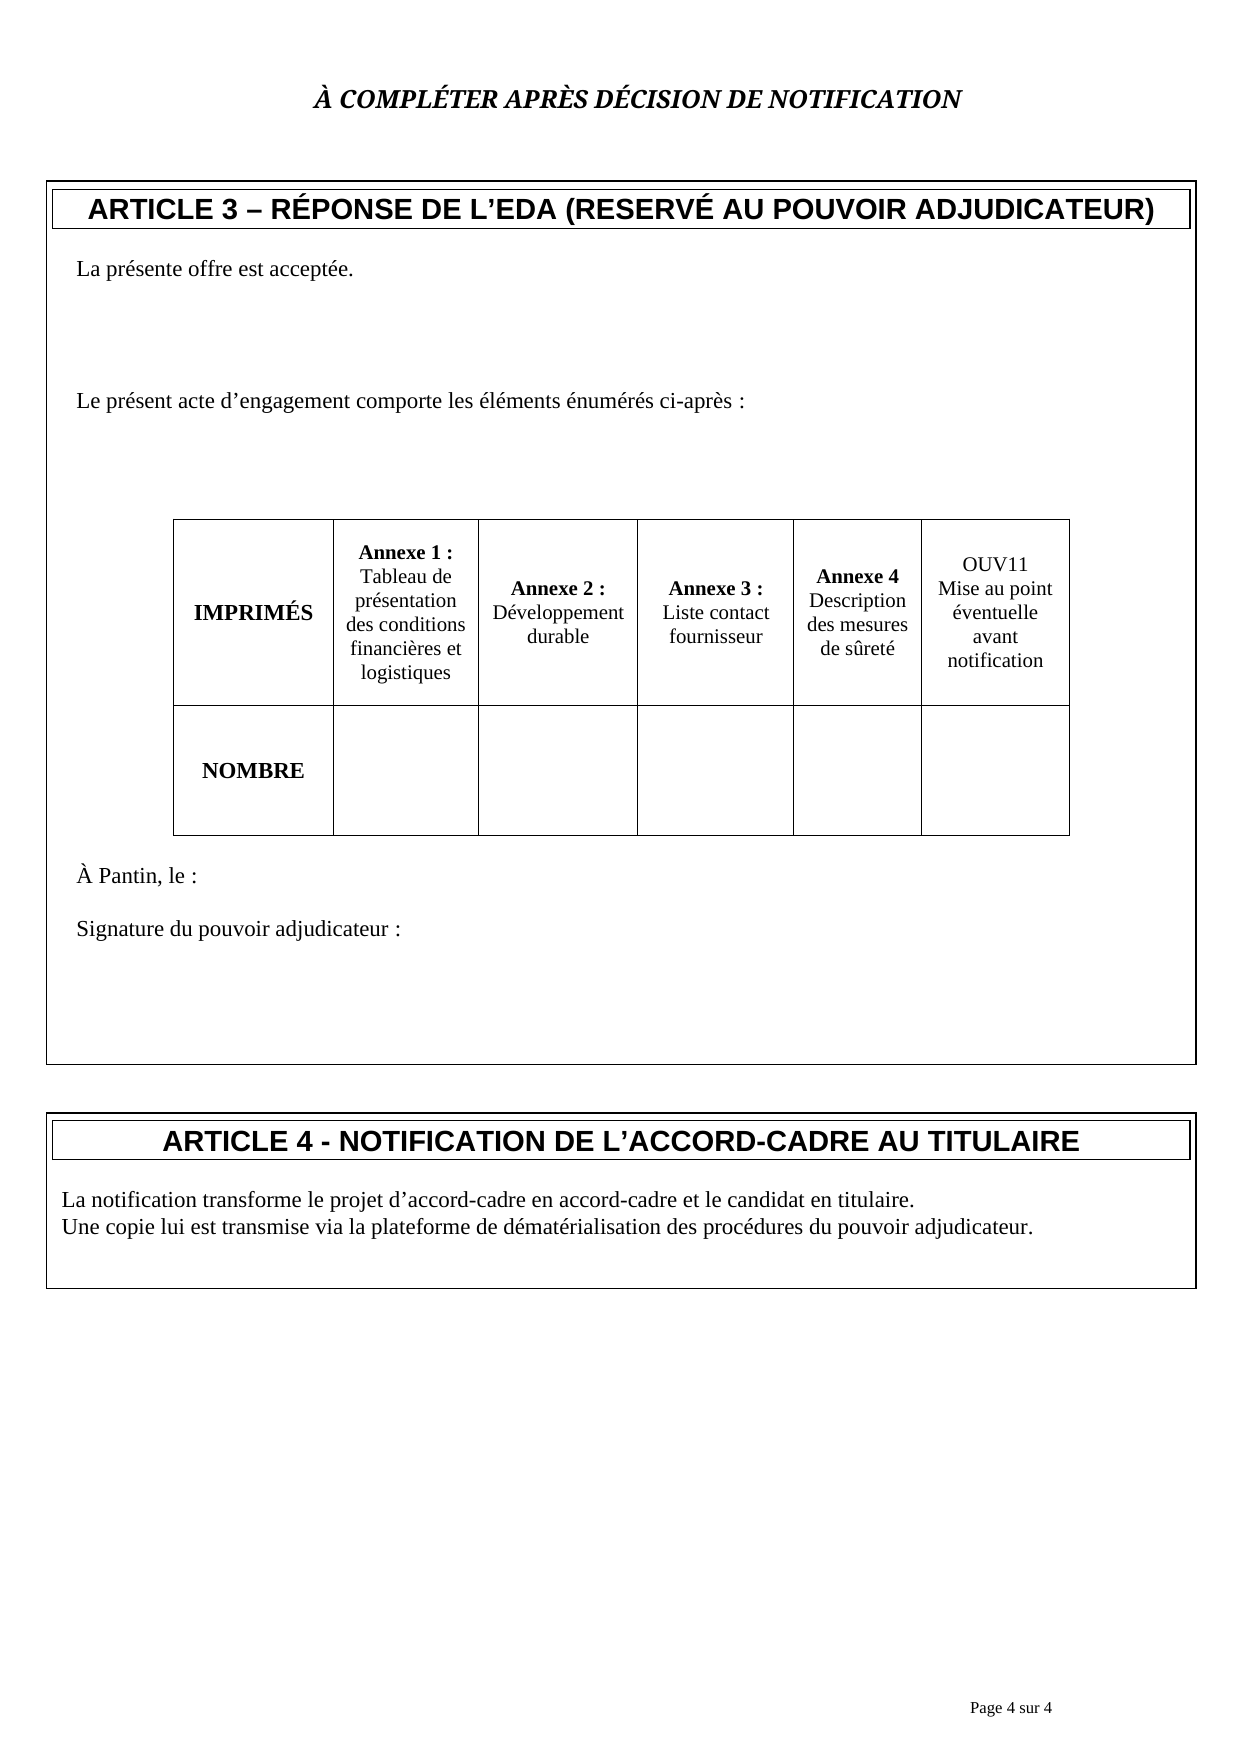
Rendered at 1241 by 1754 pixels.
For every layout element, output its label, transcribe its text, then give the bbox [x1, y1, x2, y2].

text À COMPLÉTER APRÈS DÉCISION DE NOTIFICATION [314, 81, 1168, 116]
